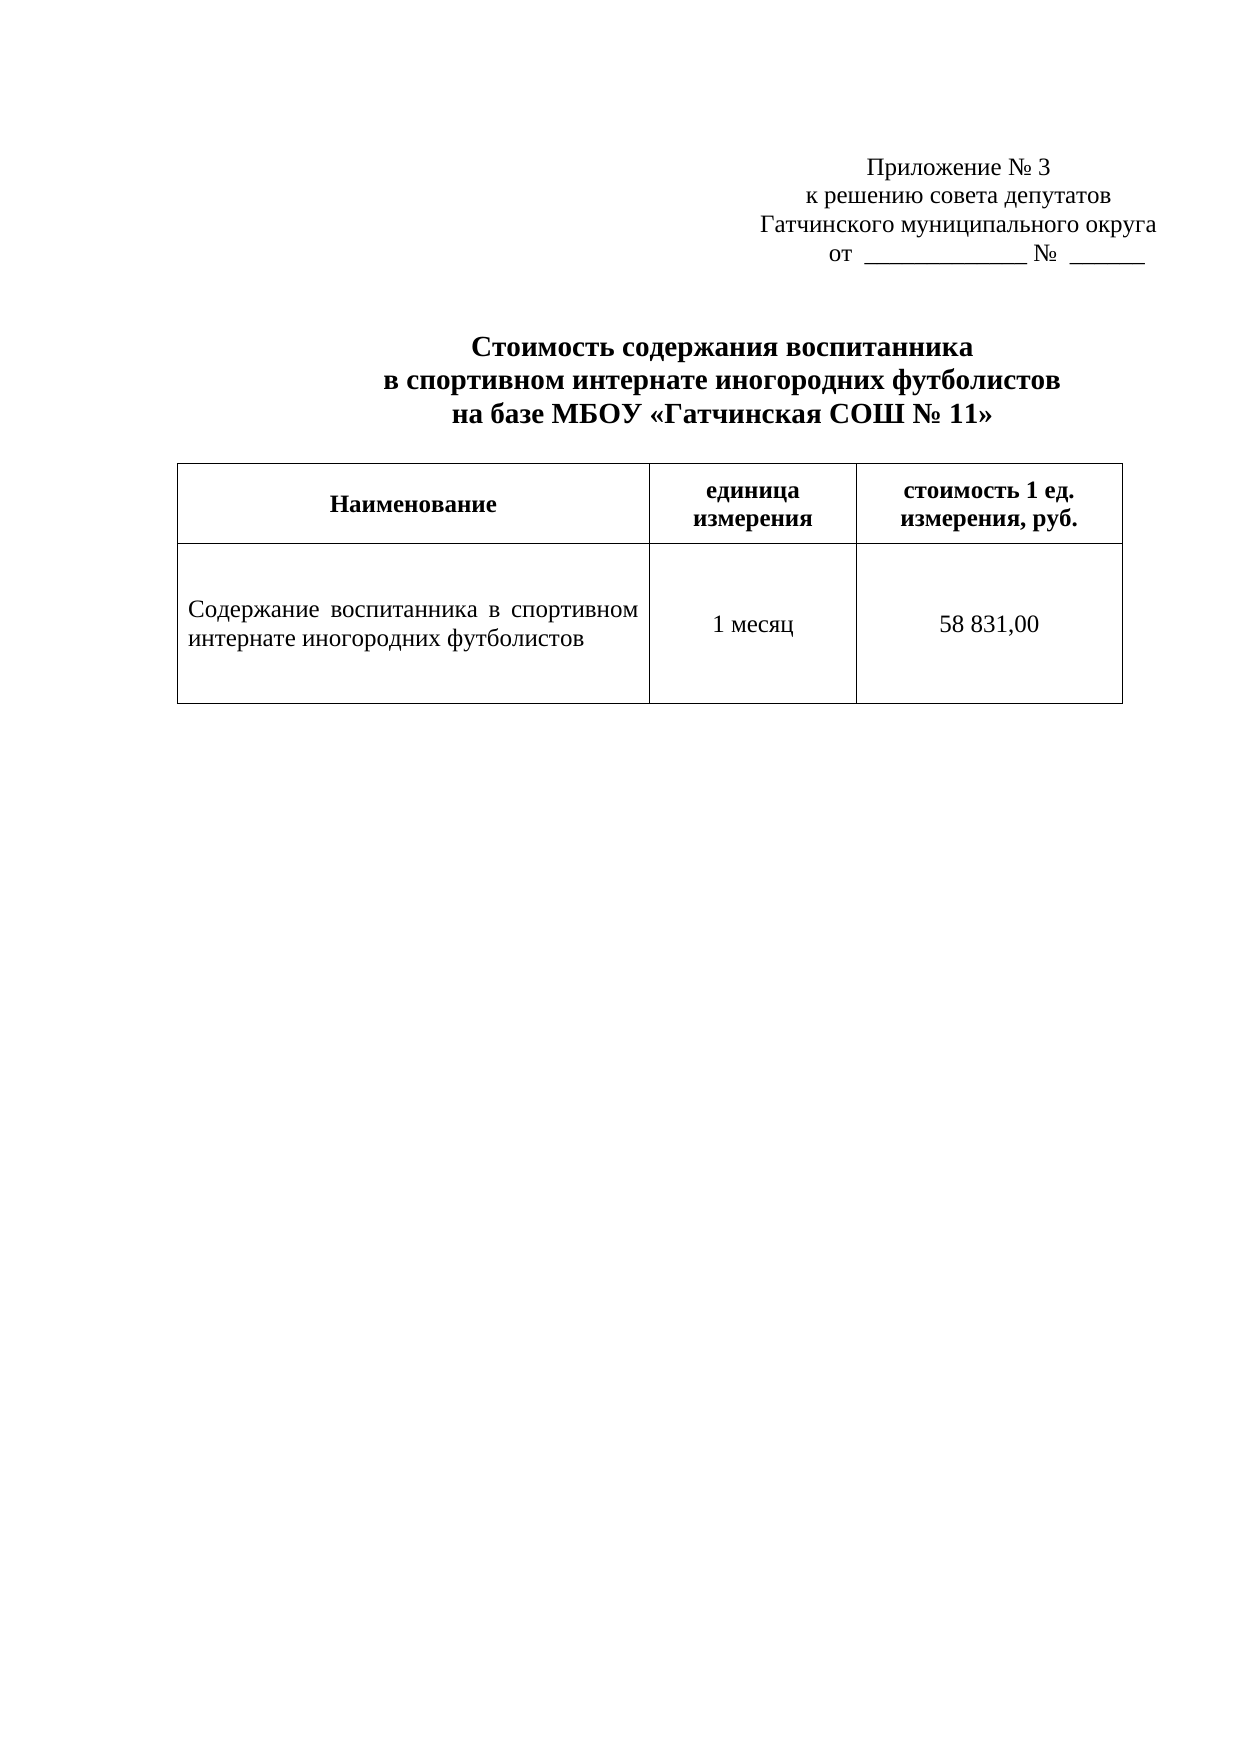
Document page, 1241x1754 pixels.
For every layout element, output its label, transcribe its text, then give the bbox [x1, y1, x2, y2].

table_header Наименование [178, 464, 649, 543]
table_header стоимость 1 ед. измерения, руб. [857, 464, 1122, 543]
table_cell 58 831,00 [857, 544, 1122, 703]
table_cell Содержание воспитанника в спортивном интернате иногородних футболистов [178, 544, 649, 703]
table_cell 1 месяц [650, 544, 856, 703]
table_header единица измерения [650, 464, 856, 543]
table_header Приложение № 3 к решению совета депутатов Гатчинского муниципального округа от _____________ № ______ Стоимость содержания воспитанника [177, 152, 1240, 362]
table_cell в спортивном интернате иногородних футболистов на базе МБОУ «Гатчинская СОШ № 11» [177, 363, 1240, 463]
